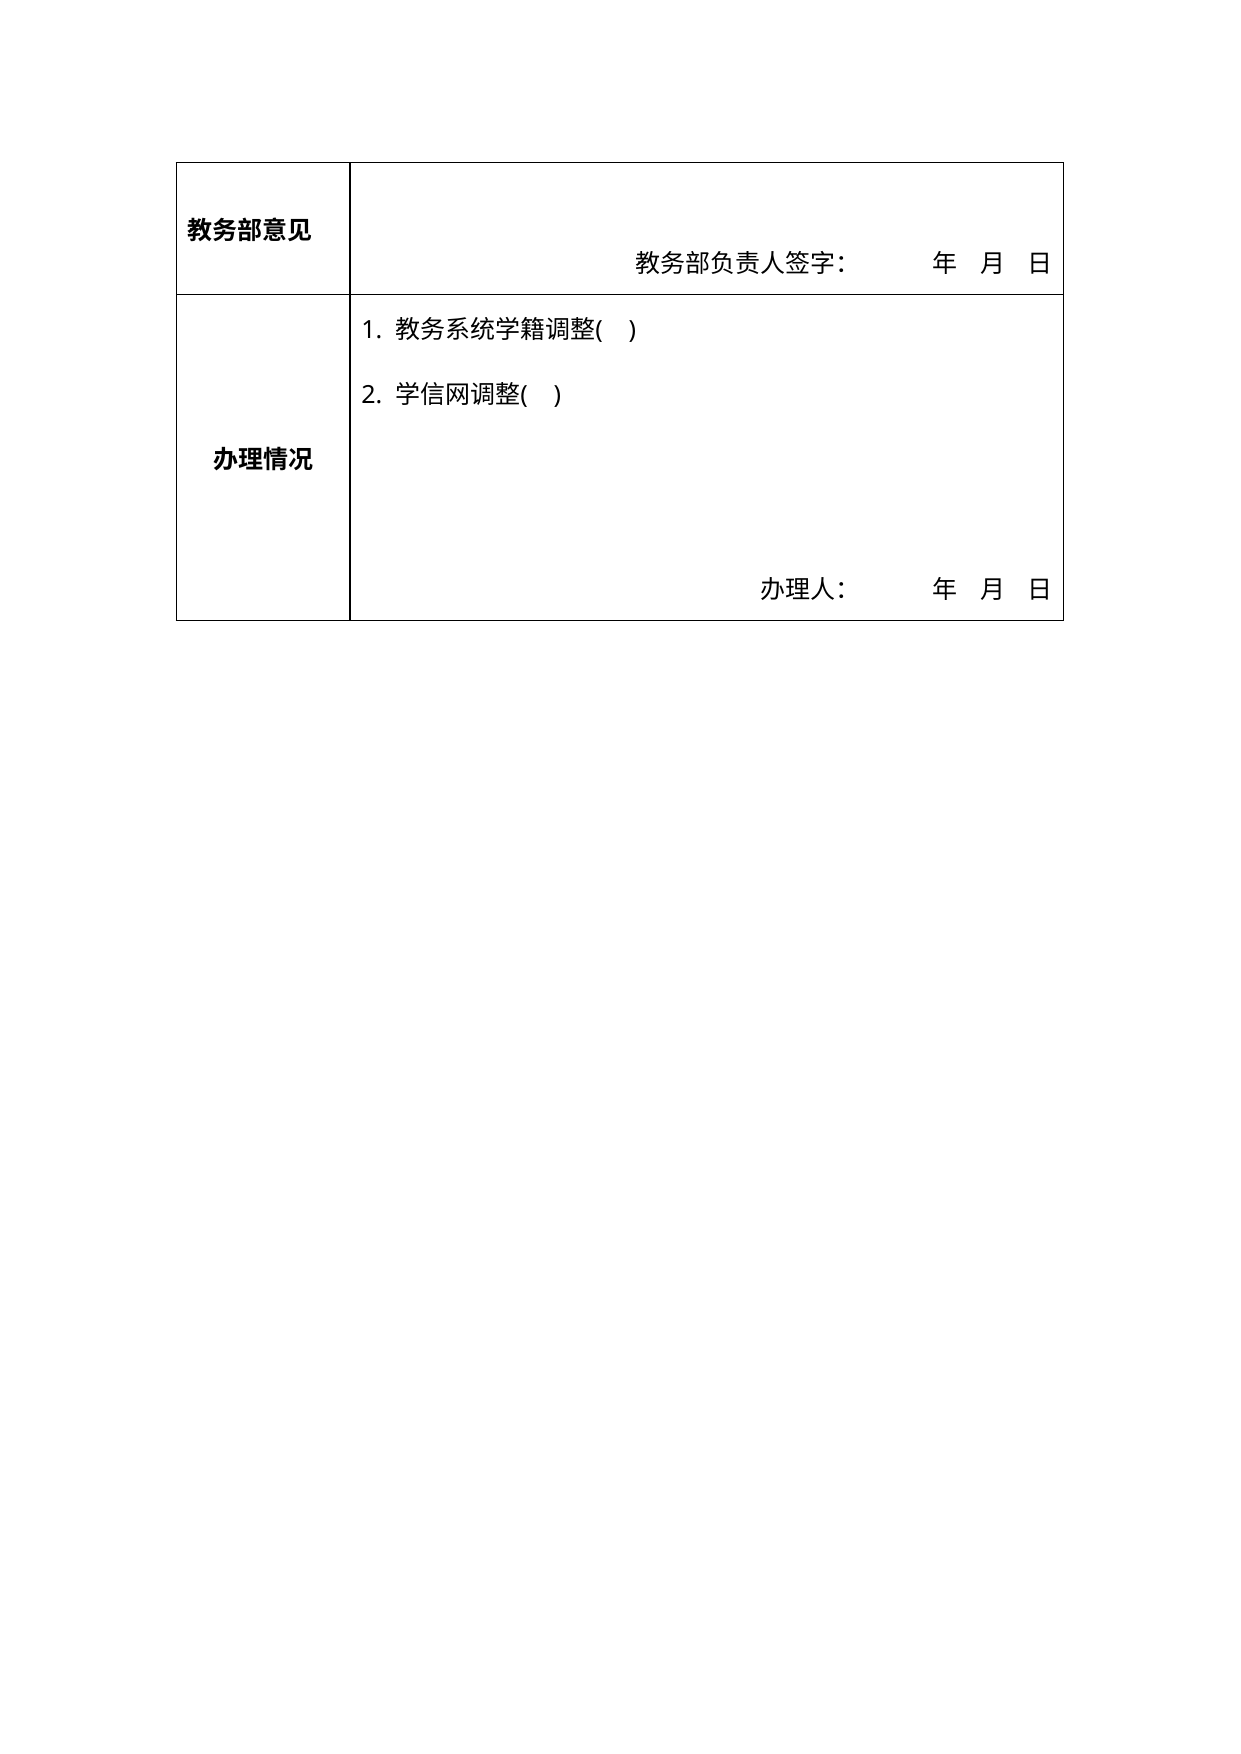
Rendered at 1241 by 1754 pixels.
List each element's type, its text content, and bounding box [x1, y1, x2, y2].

table_cell 1. 教务系统学籍调整( ) 2. 学信网调整( ) 办理人： 年 月 日 [351, 295, 1063, 620]
table_cell 教务部意见 [177, 163, 349, 294]
table_cell 教务部负责人签字： 年 月 日 [351, 163, 1063, 294]
table_cell 办理情况 [177, 295, 349, 620]
